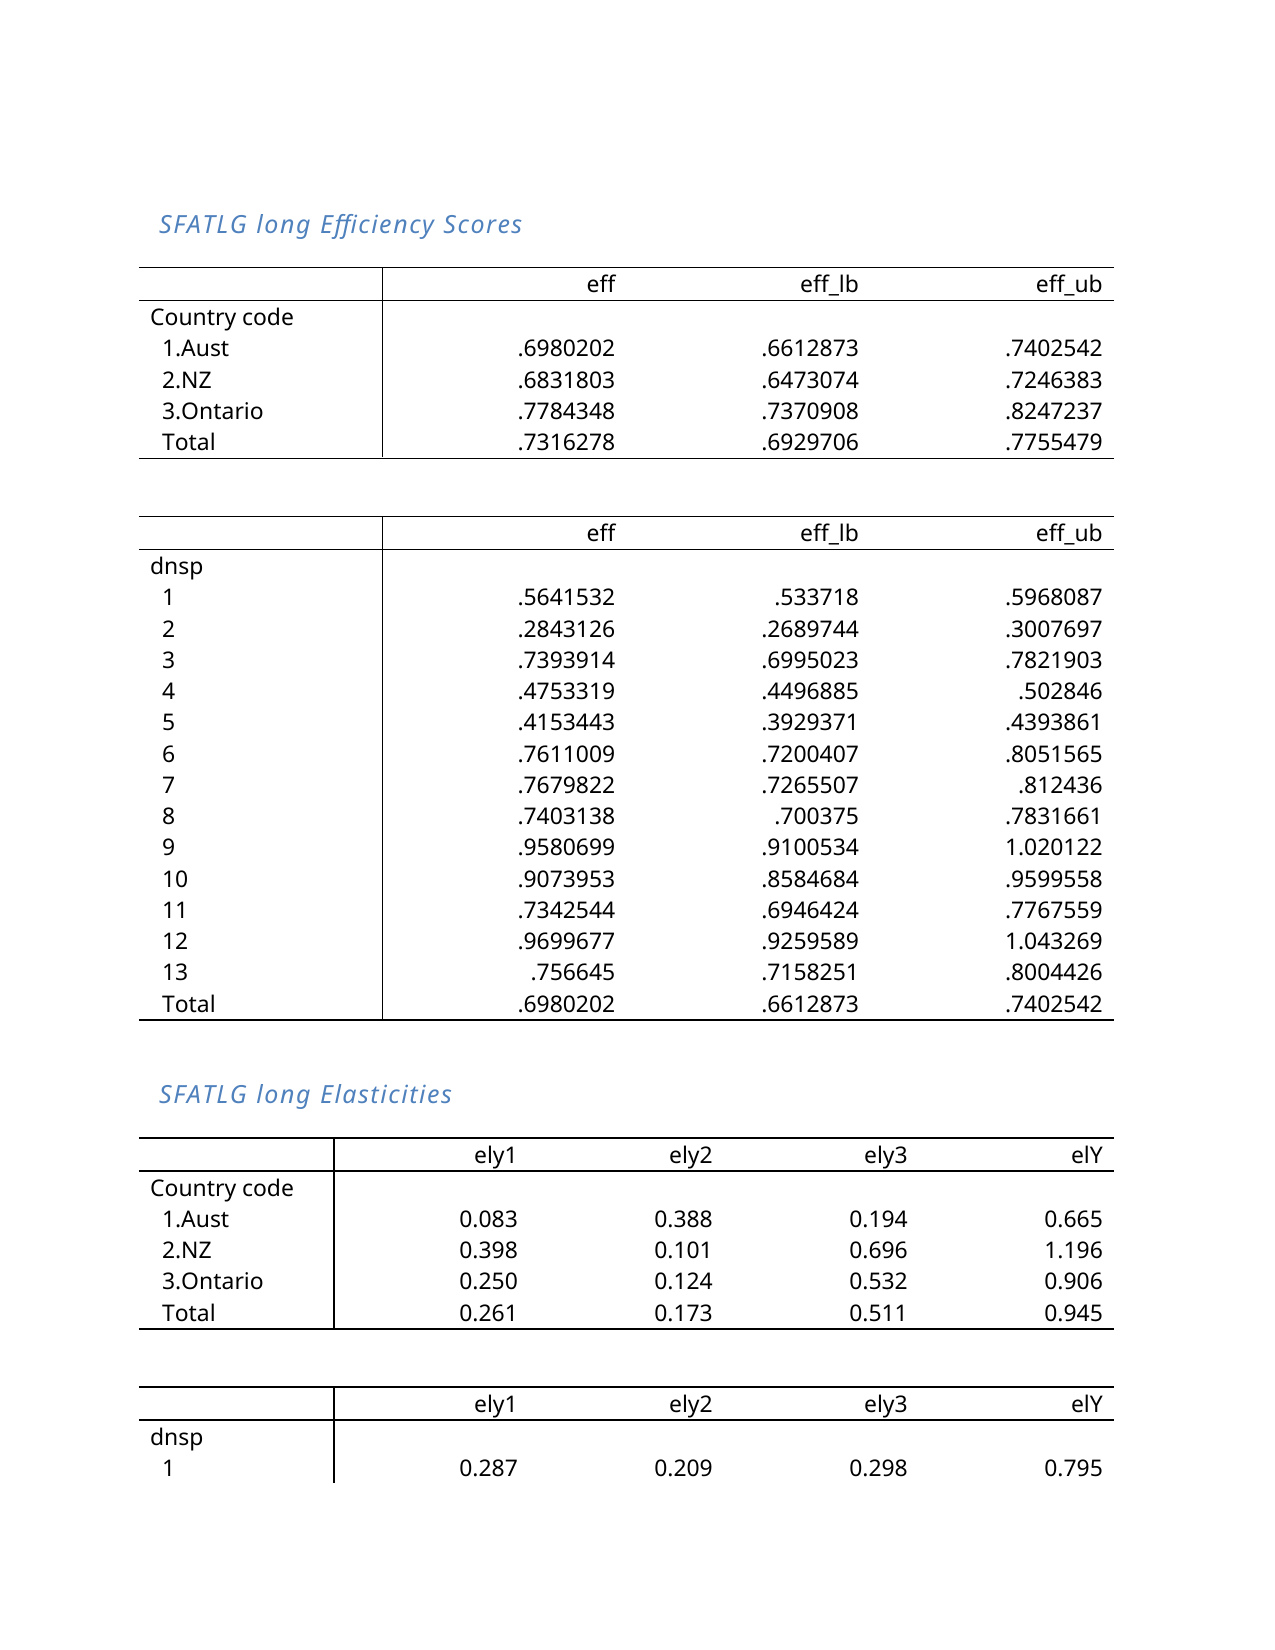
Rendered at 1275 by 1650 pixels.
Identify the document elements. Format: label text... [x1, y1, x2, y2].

table_cell .3929371 [626, 706, 870, 738]
table_cell [529, 1172, 724, 1203]
table_cell [724, 1172, 919, 1203]
table_cell .2689744 [626, 613, 870, 644]
table_header ely2 [529, 1388, 724, 1419]
table_cell 1 [139, 1452, 333, 1483]
table_header [139, 1388, 333, 1419]
table_cell .6612873 [626, 988, 870, 1019]
table_cell .6929706 [626, 426, 870, 457]
table_cell .7821903 [870, 644, 1114, 675]
table_cell [335, 1421, 529, 1452]
table_cell [529, 1421, 724, 1452]
table_cell 0.209 [529, 1452, 724, 1483]
table_cell 11 [139, 894, 382, 925]
table_cell .756645 [383, 956, 626, 988]
table_cell 0.388 [529, 1203, 724, 1234]
table_header eff_lb [626, 268, 870, 299]
table_header eff [383, 268, 626, 299]
table_cell 9 [139, 831, 382, 863]
table_cell 0.124 [529, 1265, 724, 1297]
table_cell 3.Ontario [139, 1265, 333, 1297]
table_cell .9580699 [383, 831, 626, 863]
table_cell .7342544 [383, 894, 626, 925]
table_cell 0.511 [724, 1297, 919, 1328]
table_cell 0.261 [335, 1297, 529, 1328]
table_cell 3.Ontario [139, 395, 382, 426]
table_header [139, 517, 382, 548]
table_cell 4 [139, 675, 382, 706]
table_cell .7246383 [870, 364, 1114, 395]
table_cell 0.250 [335, 1265, 529, 1297]
table_cell .812436 [870, 769, 1114, 800]
table_cell 0.906 [919, 1265, 1114, 1297]
table_header [139, 268, 382, 299]
table_cell Total [139, 988, 382, 1019]
table_cell 0.398 [335, 1234, 529, 1265]
table_header [139, 1139, 333, 1170]
table_cell [870, 301, 1114, 332]
subtitle SFATLG long Efficiency Scores [159, 207, 1125, 241]
table_cell 2 [139, 613, 382, 644]
table_cell 1 [139, 581, 382, 613]
table_header elY [919, 1388, 1114, 1419]
table_cell .6980202 [383, 988, 626, 1019]
table_cell .6980202 [383, 333, 626, 364]
table_cell 0.101 [529, 1234, 724, 1265]
table_cell .533718 [626, 581, 870, 613]
table_cell 0.532 [724, 1265, 919, 1297]
table_cell .7611009 [383, 738, 626, 769]
table_cell .6995023 [626, 644, 870, 675]
table_cell .9599558 [870, 863, 1114, 894]
table_cell dnsp [139, 550, 382, 581]
table_cell .7403138 [383, 800, 626, 831]
table_header eff_ub [870, 517, 1114, 548]
table_cell .7784348 [383, 395, 626, 426]
table_cell .502846 [870, 675, 1114, 706]
table_cell [870, 550, 1114, 581]
table_cell .7679822 [383, 769, 626, 800]
table_cell .8051565 [870, 738, 1114, 769]
table_cell [724, 1421, 919, 1452]
table_cell 10 [139, 863, 382, 894]
table_header eff_lb [626, 517, 870, 548]
table_cell 3 [139, 644, 382, 675]
table_cell .5968087 [870, 581, 1114, 613]
table_cell [626, 550, 870, 581]
table_cell .3007697 [870, 613, 1114, 644]
table_cell 12 [139, 925, 382, 956]
table_cell [383, 301, 626, 332]
table_cell .7831661 [870, 800, 1114, 831]
table_cell 0.696 [724, 1234, 919, 1265]
table_cell 8 [139, 800, 382, 831]
table_cell .7370908 [626, 395, 870, 426]
table_cell .7402542 [870, 988, 1114, 1019]
table_cell .5641532 [383, 581, 626, 613]
table_cell 0.665 [919, 1203, 1114, 1234]
table_cell .700375 [626, 800, 870, 831]
table_cell .7393914 [383, 644, 626, 675]
table_cell 0.083 [335, 1203, 529, 1234]
table_cell .7755479 [870, 426, 1114, 457]
table_cell .4153443 [383, 706, 626, 738]
table_cell 5 [139, 706, 382, 738]
table_cell .8247237 [870, 395, 1114, 426]
table_cell dnsp [139, 1421, 333, 1452]
table_cell 0.287 [335, 1452, 529, 1483]
table_cell .6831803 [383, 364, 626, 395]
table_cell [626, 301, 870, 332]
table_cell Country code [139, 301, 382, 332]
table_header ely3 [724, 1388, 919, 1419]
table_cell .4393861 [870, 706, 1114, 738]
table_cell .7265507 [626, 769, 870, 800]
table_header ely2 [529, 1139, 724, 1170]
table_cell 1.043269 [870, 925, 1114, 956]
table_cell 0.945 [919, 1297, 1114, 1328]
table_cell Country code [139, 1172, 333, 1203]
table_cell 13 [139, 956, 382, 988]
table_header eff_ub [870, 268, 1114, 299]
table_cell .7200407 [626, 738, 870, 769]
table_cell .2843126 [383, 613, 626, 644]
table_cell 0.298 [724, 1452, 919, 1483]
table_cell 0.795 [919, 1452, 1114, 1483]
table_header elY [919, 1139, 1114, 1170]
table_header ely3 [724, 1139, 919, 1170]
table_cell .7402542 [870, 333, 1114, 364]
table_cell 2.NZ [139, 1234, 333, 1265]
table_cell 1.Aust [139, 1203, 333, 1234]
table_cell .9699677 [383, 925, 626, 956]
table_cell .7767559 [870, 894, 1114, 925]
table_cell .9073953 [383, 863, 626, 894]
table_cell [383, 550, 626, 581]
table_cell .6946424 [626, 894, 870, 925]
table_cell 1.Aust [139, 333, 382, 364]
table_header ely1 [335, 1139, 529, 1170]
table_cell 6 [139, 738, 382, 769]
table_header ely1 [335, 1388, 529, 1419]
table_cell 1.196 [919, 1234, 1114, 1265]
table_cell [335, 1172, 529, 1203]
table_header eff [383, 517, 626, 548]
table_cell Total [139, 1297, 333, 1328]
table_cell .9100534 [626, 831, 870, 863]
table_cell .8584684 [626, 863, 870, 894]
table_cell 0.173 [529, 1297, 724, 1328]
table_cell .7316278 [383, 426, 626, 457]
table_cell 2.NZ [139, 364, 382, 395]
table_cell .4753319 [383, 675, 626, 706]
table_cell [919, 1172, 1114, 1203]
table_cell 7 [139, 769, 382, 800]
table_cell .4496885 [626, 675, 870, 706]
table_cell [919, 1421, 1114, 1452]
subtitle SFATLG long Elasticities [159, 1077, 1125, 1111]
table_cell .6473074 [626, 364, 870, 395]
table_cell 1.020122 [870, 831, 1114, 863]
table_cell 0.194 [724, 1203, 919, 1234]
table_cell .8004426 [870, 956, 1114, 988]
table_cell .9259589 [626, 925, 870, 956]
table_cell Total [139, 426, 382, 457]
table_cell .6612873 [626, 333, 870, 364]
table_cell .7158251 [626, 956, 870, 988]
